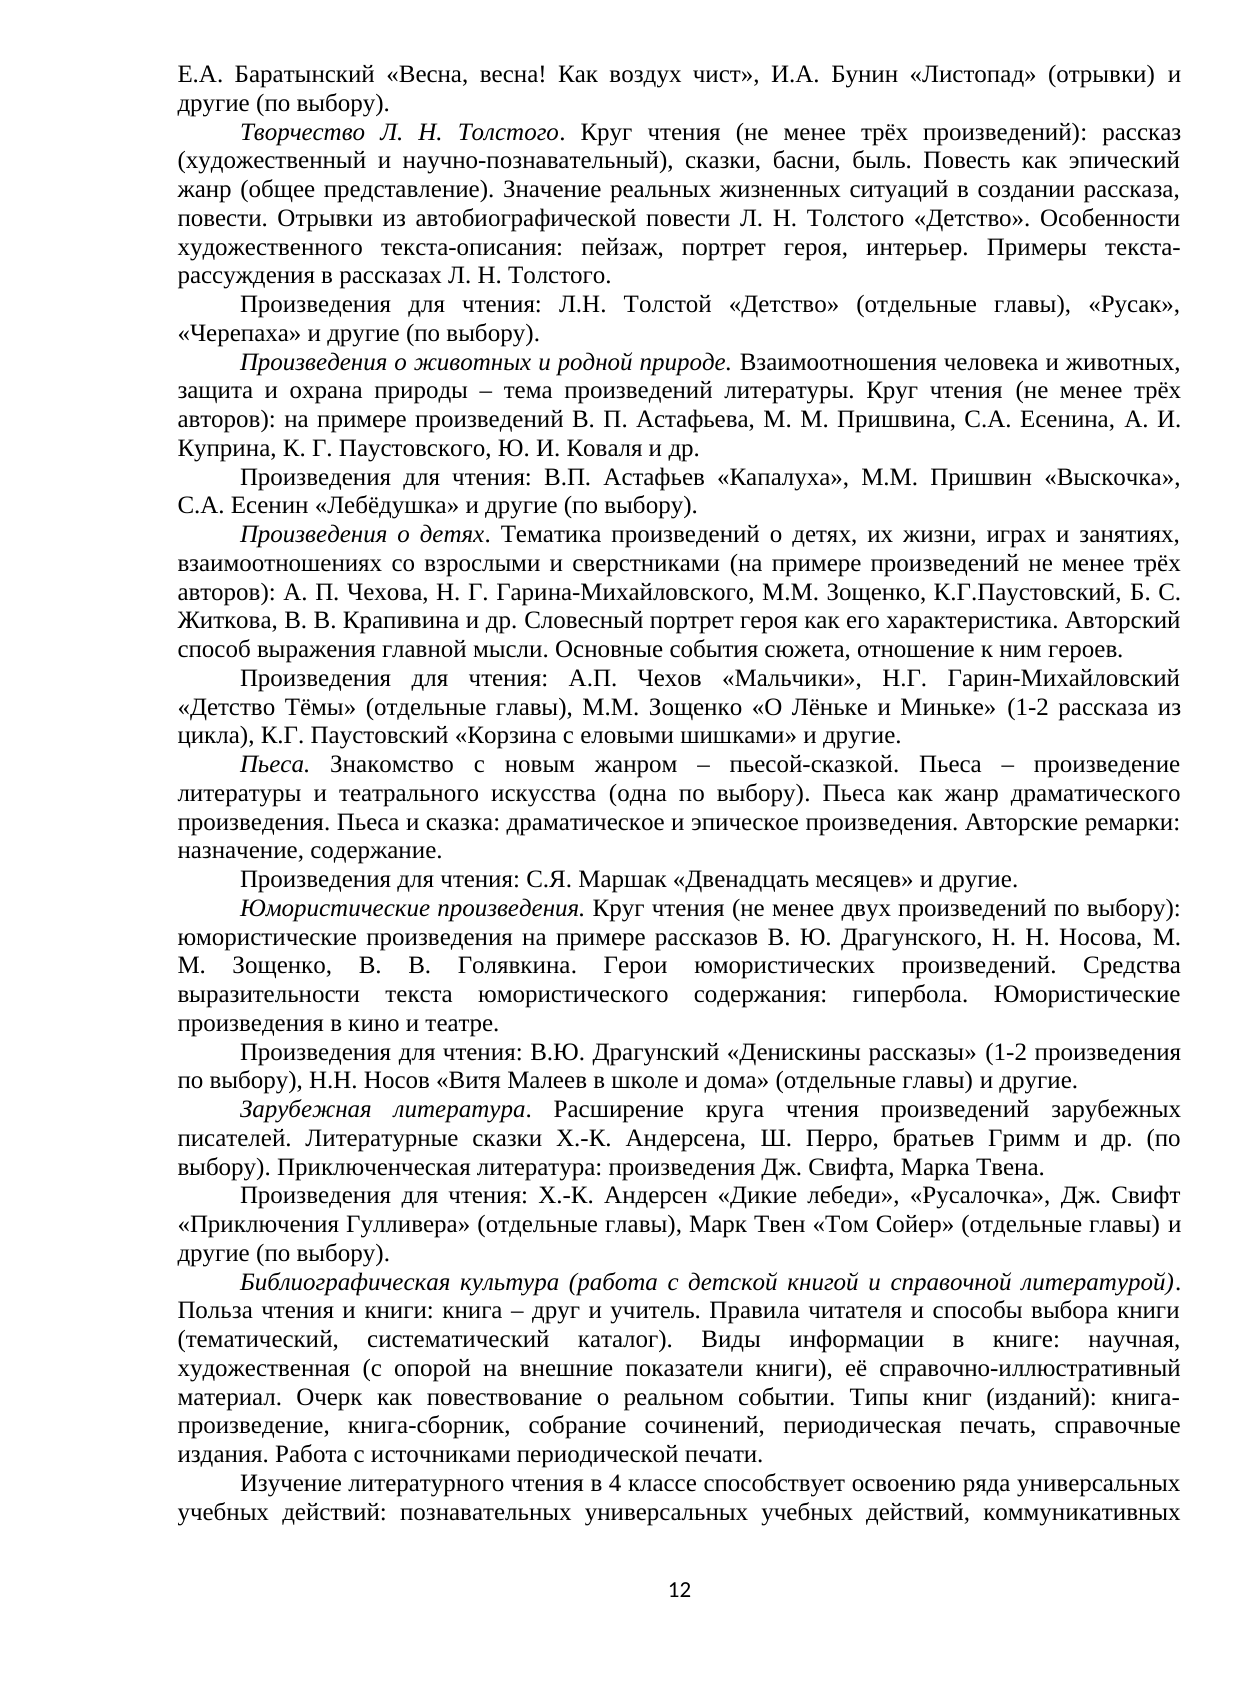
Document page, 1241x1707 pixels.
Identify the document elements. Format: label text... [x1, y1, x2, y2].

text Зарубежная литература. Расширение круга чтения произведений зарубежных писателей. Литературные сказки Х.-К. Андерсена, ‌Ш. Перро, братьев Гримм и др. (по выбору)‌. Приключенческая литература: произведения Дж. Свифта, Марка Твена. [177, 1094, 1181, 1180]
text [177, 1468, 1181, 1525]
text Произведения для чтения: В.П. Астафьев «Капалуха», М.М. Пришвин «Выскочка», С.А. Есенин «Лебёдушка» ​‌и другие (по выбору).‌ [177, 462, 1181, 519]
text Произведения для чтения: Л.Н. Толстой «Детство» (отдельные главы), «Русак», «Черепаха» ‌и другие (по выбору)‌. [177, 289, 1181, 347]
text Библиографическая культура (работа с детской книгой и справочной литературой). Польза чтения и книги: книга – друг и учитель. Правила читателя и способы выбора книги (тематический, систематический каталог). Виды информации в книге: научная, художественная (с опорой на внешние показатели книги), её справочно-иллюстративный материал. Очерк как повествование о реальном событии. Типы книг (изданий): книга-произведение, книга-сборник, собрание сочинений, периодическая печать, справочные издания. Работа с источниками периодической печати. [177, 1267, 1181, 1468]
text Пьеса. Знакомство с новым жанром – пьесой-сказкой. Пьеса – произведение литературы и театрального искусства ‌(одна по выбору)‌. Пьеса как жанр драматического произведения. Пьеса и сказка: драматическое и эпическое произведения. Авторские ремарки: назначение, содержание. [177, 749, 1181, 864]
text Произведения для чтения: Х.-К. Андерсен «Дикие лебеди», «Русалочка», Дж. Свифт «Приключения Гулливера» (отдельные главы), Марк Твен «Том Сойер» (отдельные главы) ‌и другие (по выбору)‌. [177, 1180, 1181, 1267]
text Произведения для чтения: В.Ю. Драгунский «Денискины рассказы» ‌(1-2 произведения по выбору)‌, Н.Н. Носов «Витя Малеев в школе и дома» (отдельные главы) ‌и другие‌. [177, 1037, 1181, 1094]
text Произведения для чтения: А.П. Чехов «Мальчики», Н.Г. Гарин-Михайловский «Детство Тёмы» (отдельные главы), М.М. Зощенко «О Лёньке и Миньке» ‌(1-2 рассказа из цикла)‌, К.Г. Паустовский «Корзина с еловыми шишками» и другие. [177, 663, 1181, 749]
text Произведения о детях. Тематика произведений о детях, их жизни, играх и занятиях, взаимоотношениях со взрослыми и сверстниками ‌(на примере произведений не менее трёх авторов)‌: А. П. Чехова, Н. Г. Гарина-Михайловского, М.М. Зощенко, К.Г.Паустовский, ‌Б. С. Житкова, В. В. Крапивина и др.‌ Словесный портрет героя как его характеристика. Авторский способ выражения главной мысли. Основные события сюжета, отношение к ним героев. [177, 519, 1181, 663]
text Юмористические произведения. Круг чтения ‌(не менее двух произведений по выбору):‌ юмористические произведения на примере рассказов В. Ю. Драгунского, Н. Н. Носова, ‌М. М. Зощенко, В. В. Голявкина‌. Герои юмористических произведений. Средства выразительности текста юмористического содержания: гипербола. Юмористические произведения в кино и театре. [177, 893, 1181, 1037]
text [177, 59, 1181, 117]
text Произведения для чтения: С.Я. Маршак «Двенадцать месяцев» и другие. [177, 864, 1181, 893]
text Творчество Л. Н. Толстого. Круг чтения ‌(не менее трёх произведений)‌: рассказ (художественный и научно-познавательный), сказки, басни, быль. Повесть как эпический жанр (общее представление). Значение реальных жизненных ситуаций в создании рассказа, повести. Отрывки из автобиографической повести Л. Н. Толстого «Детство». Особенности художественного текста-описания: пейзаж, портрет героя, интерьер. Примеры текста-рассуждения в рассказах Л. Н. Толстого. [177, 117, 1181, 289]
text Произведения о животных и родной природе. Взаимоотношения человека и животных, защита и охрана природы – тема произведений литературы. Круг чтения ‌(не менее трёх авторов)‌: на примере произведений В. П. Астафьева, М. М. Пришвина, С.А. Есенина, ‌А. И. Куприна, К. Г. Паустовского, Ю. И. Коваля и др.‌ [177, 347, 1181, 462]
